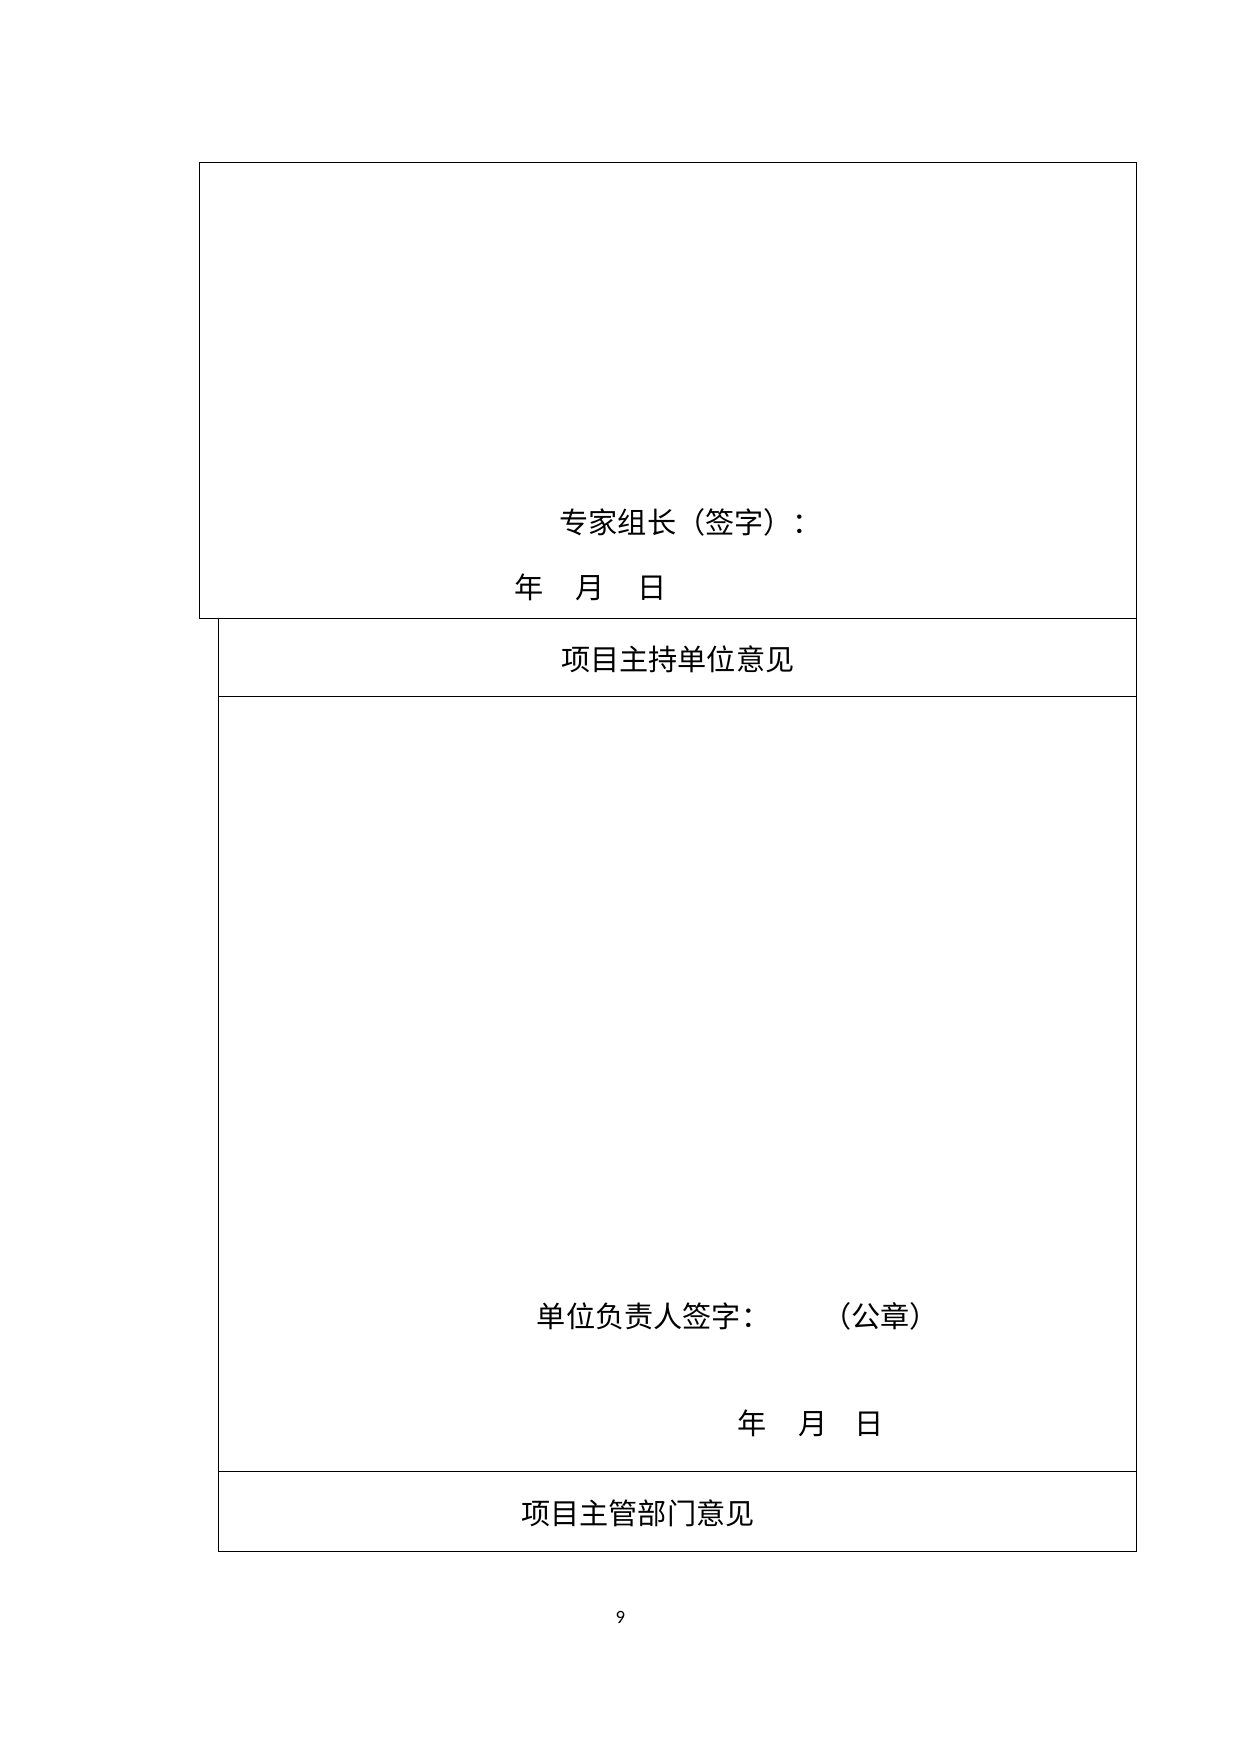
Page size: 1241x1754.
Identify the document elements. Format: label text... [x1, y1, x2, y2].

table_cell 项目主持单位意见 [219, 619, 1136, 696]
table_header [200, 163, 1136, 618]
table_cell 单位负责人签字： （公章） 年 月 日 [219, 697, 1136, 1471]
table_cell 项目主管部门意见 [219, 1472, 1136, 1551]
